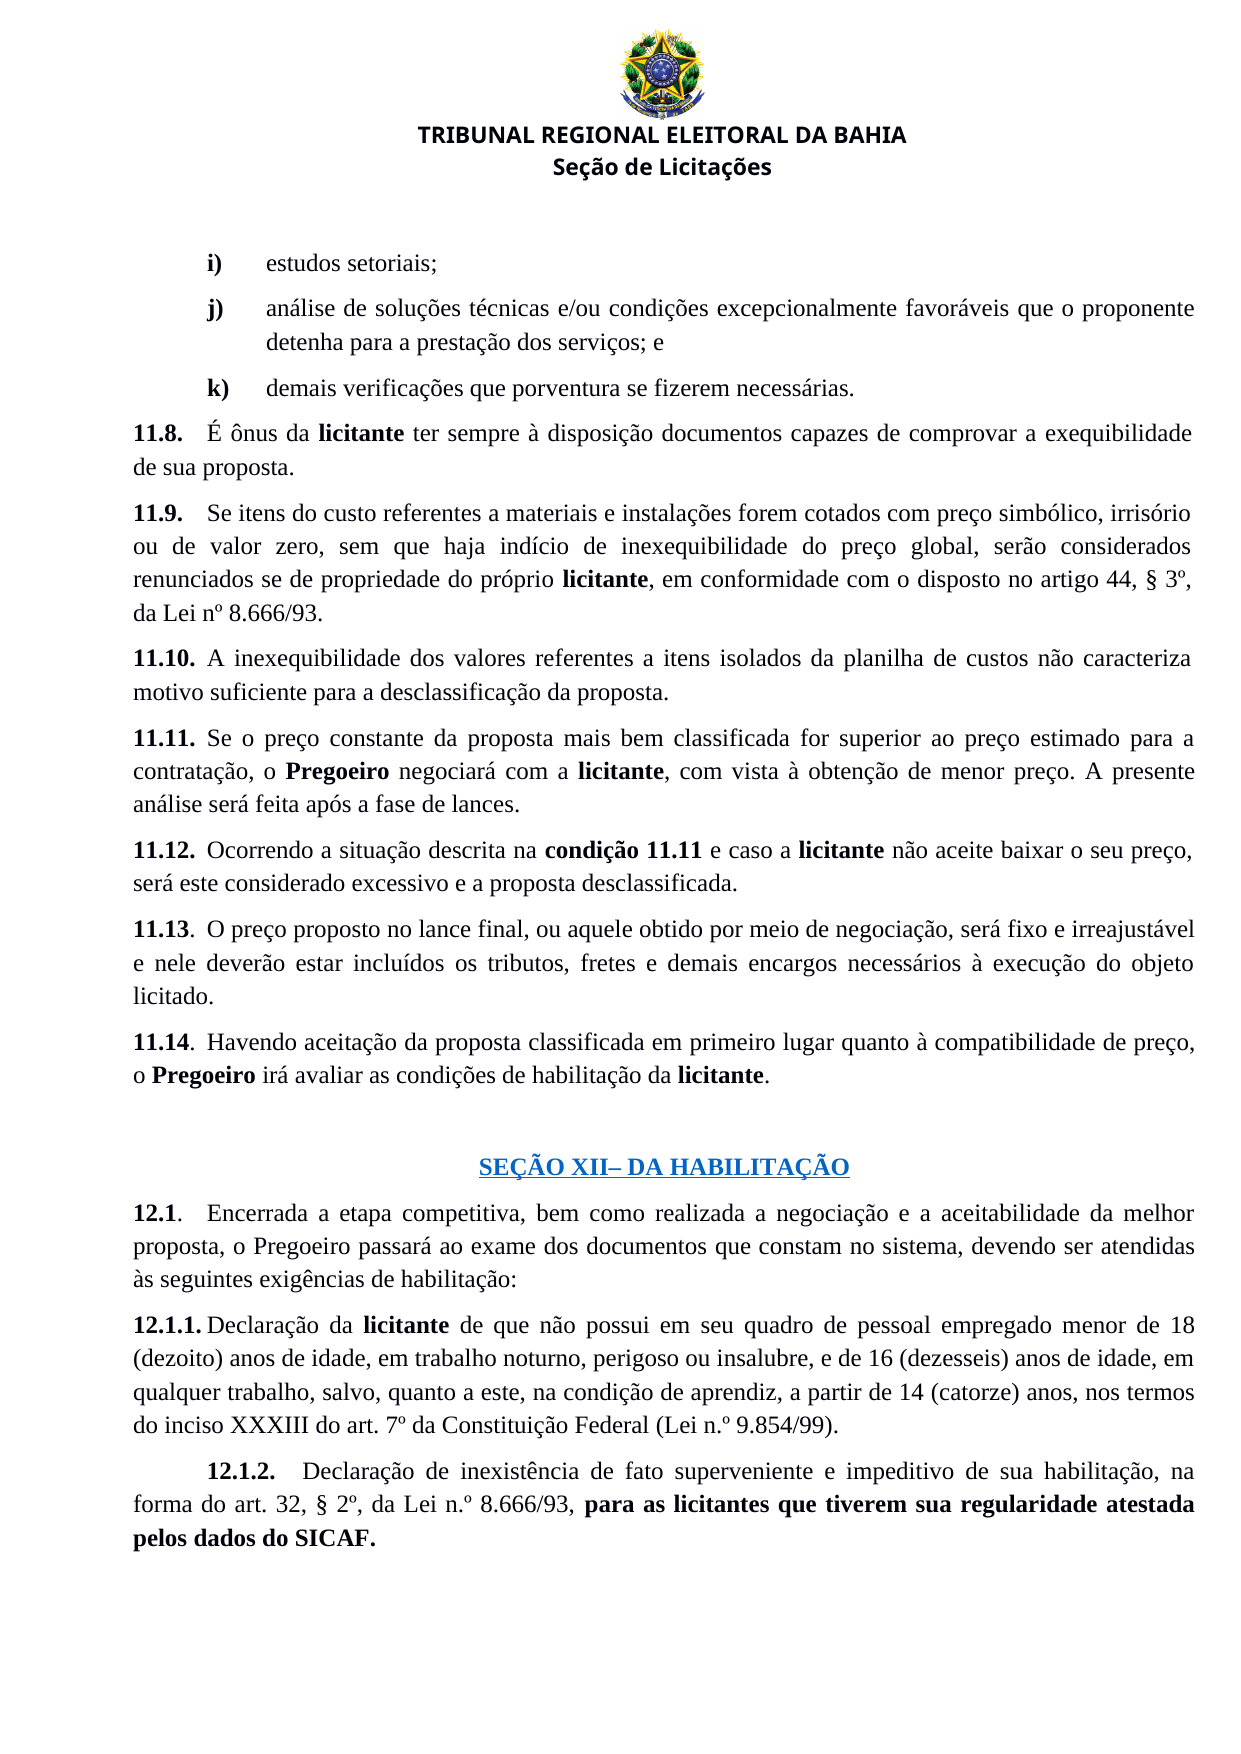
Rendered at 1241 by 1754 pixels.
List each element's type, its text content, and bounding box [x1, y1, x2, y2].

list análise de soluções técnicas e/ou condições excepcionalmente favoráveis que o proponente detenha para a prestação dos serviços; e [207, 290, 1196, 357]
text 11.11. Se o preço constante da proposta mais bem classificada for superior ao preço estimado para a contratação, o Pregoeiro negociará com a licitante, com vista à obtenção de menor preço. A presente análise será feita após a fase de lances. [133, 719, 1196, 819]
text SEÇÃO XII– DA HABILITAÇÃO [133, 1148, 1196, 1182]
list estudos setoriais; [207, 244, 1196, 278]
text 12.1.2. Declaração de inexistência de fato superveniente e impeditivo de sua habilitação, na forma do art. 32, § 2º, da Lei n.º 8.666/93, para as licitantes que tiverem sua regularidade atestada pelos dados do SICAF. [133, 1453, 1196, 1553]
text 11.12. Ocorrendo a situação descrita na condição 11.11 e caso a licitante não aceite baixar o seu preço, será este considerado excessivo e a proposta desclassificada. [133, 832, 1193, 898]
list demais verificações que porventura se fizerem necessárias. [207, 369, 1196, 403]
text 11.9. Se itens do custo referentes a materiais e instalações forem cotados com preço simbólico, irrisório ou de valor zero, sem que haja indício de inexequibilidade do preço global, serão considerados renunciados se de propriedade do próprio licitante, em conformidade com o disposto no artigo 44, § 3º, da Lei nº 8.666/93. [133, 494, 1193, 628]
text 11.10. A inexequibilidade dos valores referentes a itens isolados da planilha de custos não caracteriza motivo suficiente para a desclassificação da proposta. [133, 640, 1193, 707]
text 12.1. Encerrada a etapa competitiva, bem como realizada a negociação e a aceitabilidade da melhor proposta, o Pregoeiro passará ao exame dos documentos que constam no sistema, devendo ser atendidas às seguintes exigências de habilitação: [133, 1194, 1196, 1294]
text 12.1.1. Declaração da licitante de que não possui em seu quadro de pessoal empregado menor de 18 (dezoito) anos de idade, em trabalho noturno, perigoso ou insalubre, e de 16 (dezesseis) anos de idade, em qualquer trabalho, salvo, quanto a este, na condição de aprendiz, a partir de 14 (catorze) anos, nos termos do inciso XXXIII do art. 7º da Constituição Federal (Lei n.º 9.854/99). [133, 1307, 1196, 1440]
text 11.8. É ônus da licitante ter sempre à disposição documentos capazes de comprovar a exequibilidade de sua proposta. [133, 415, 1193, 482]
text 11.14. Havendo aceitação da proposta classificada em primeiro lugar quanto à compatibilidade de preço, o Pregoeiro irá avaliar as condições de habilitação da licitante. [133, 1023, 1196, 1090]
text 11.13. O preço proposto no lance final, ou aquele obtido por meio de negociação, será fixo e irreajustável e nele deverão estar incluídos os tributos, fretes e demais encargos necessários à execução do objeto licitado. [133, 911, 1196, 1011]
